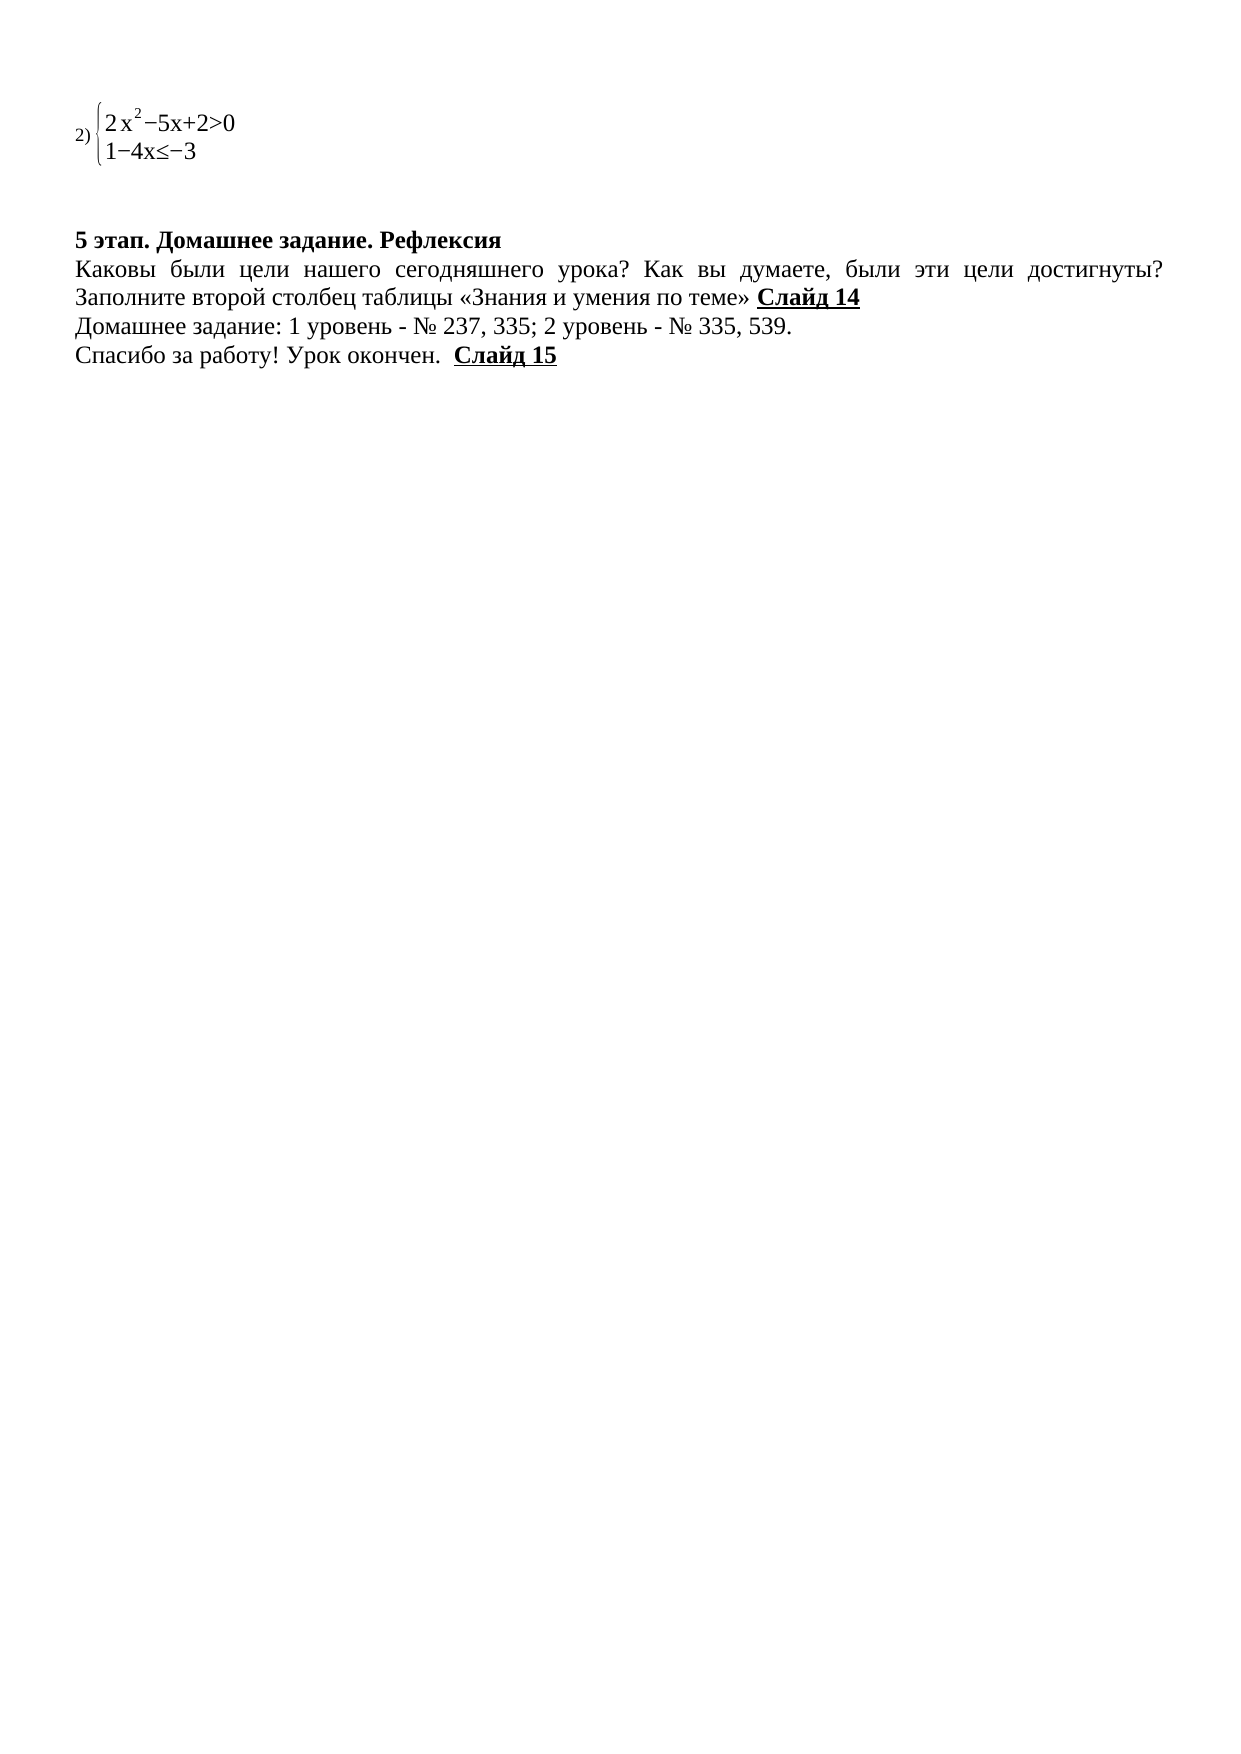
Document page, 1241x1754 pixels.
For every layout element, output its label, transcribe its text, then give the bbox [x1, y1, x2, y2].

list Домашнее задание: 1 уровень - № 237, 335; 2 уровень - № 335, 539. [75, 311, 1165, 340]
list Каковы были цели нашего сегодняшнего урока? Как вы думаете, были эти цели достигнуты? Заполните второй столбец таблицы «Знания и умения по теме» Слайд 14 [75, 254, 1165, 311]
list 5 этап. Домашнее задание. Рефлексия [75, 225, 1165, 254]
list Спасибо за работу! Урок окончен. Слайд 15 [75, 340, 1165, 369]
